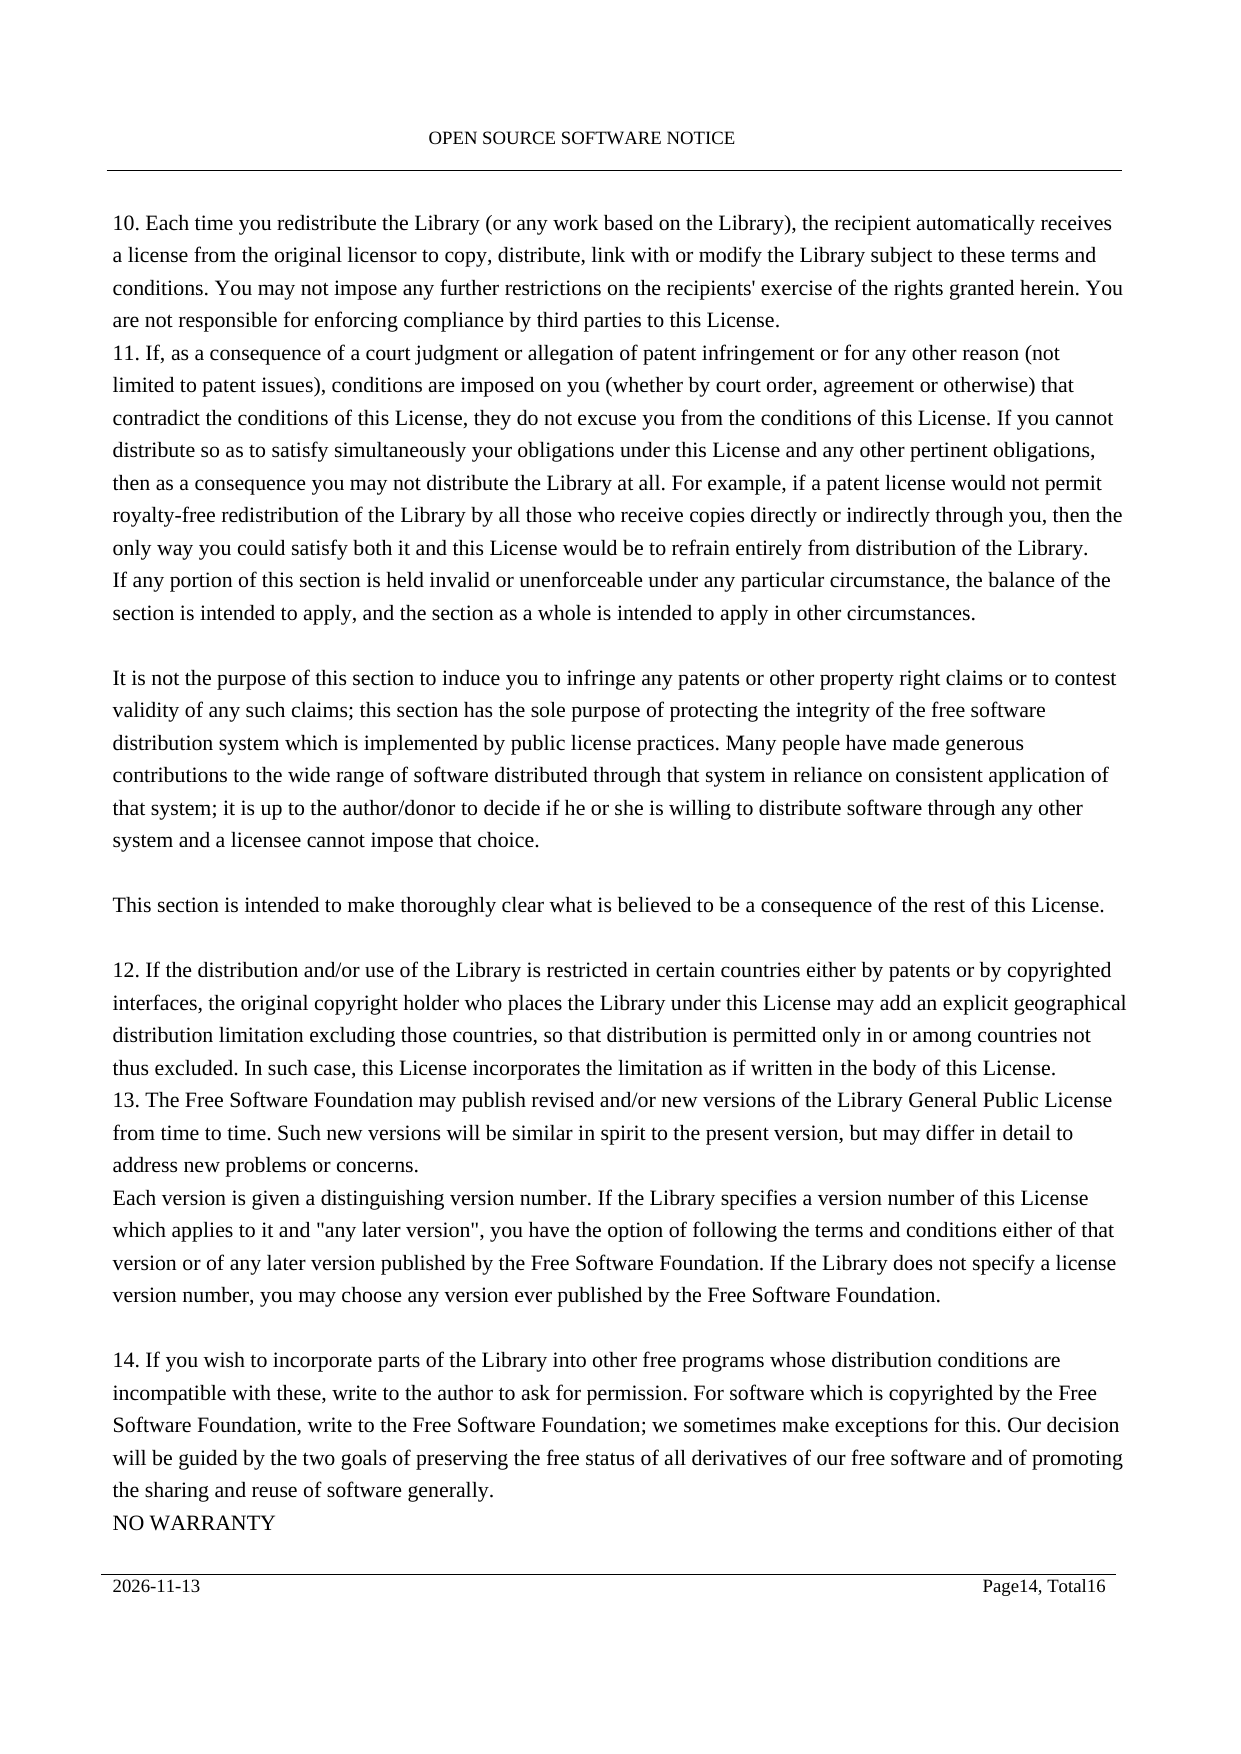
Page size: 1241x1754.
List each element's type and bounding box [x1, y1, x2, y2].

text [112, 206, 1128, 1539]
